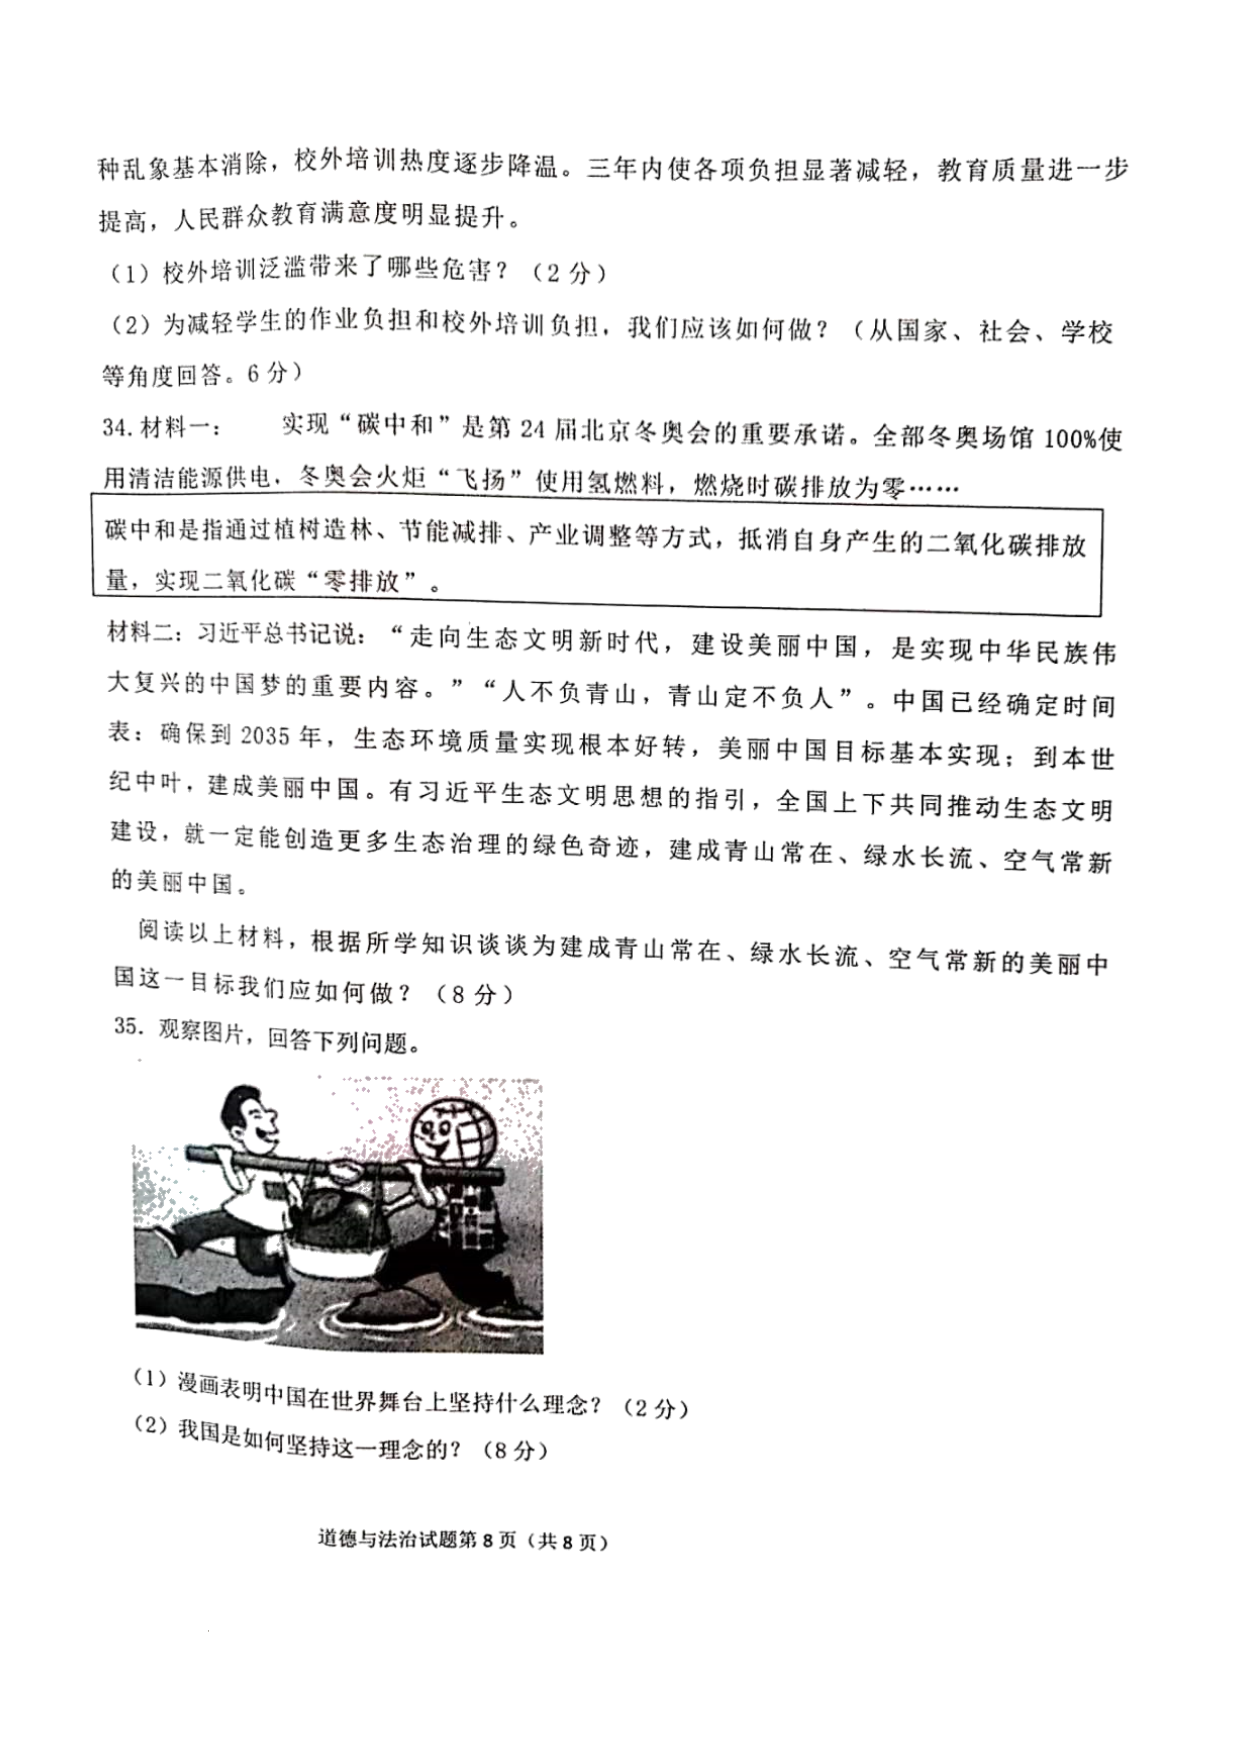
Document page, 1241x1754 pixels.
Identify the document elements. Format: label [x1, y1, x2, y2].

picture [75, 102, 1166, 1590]
